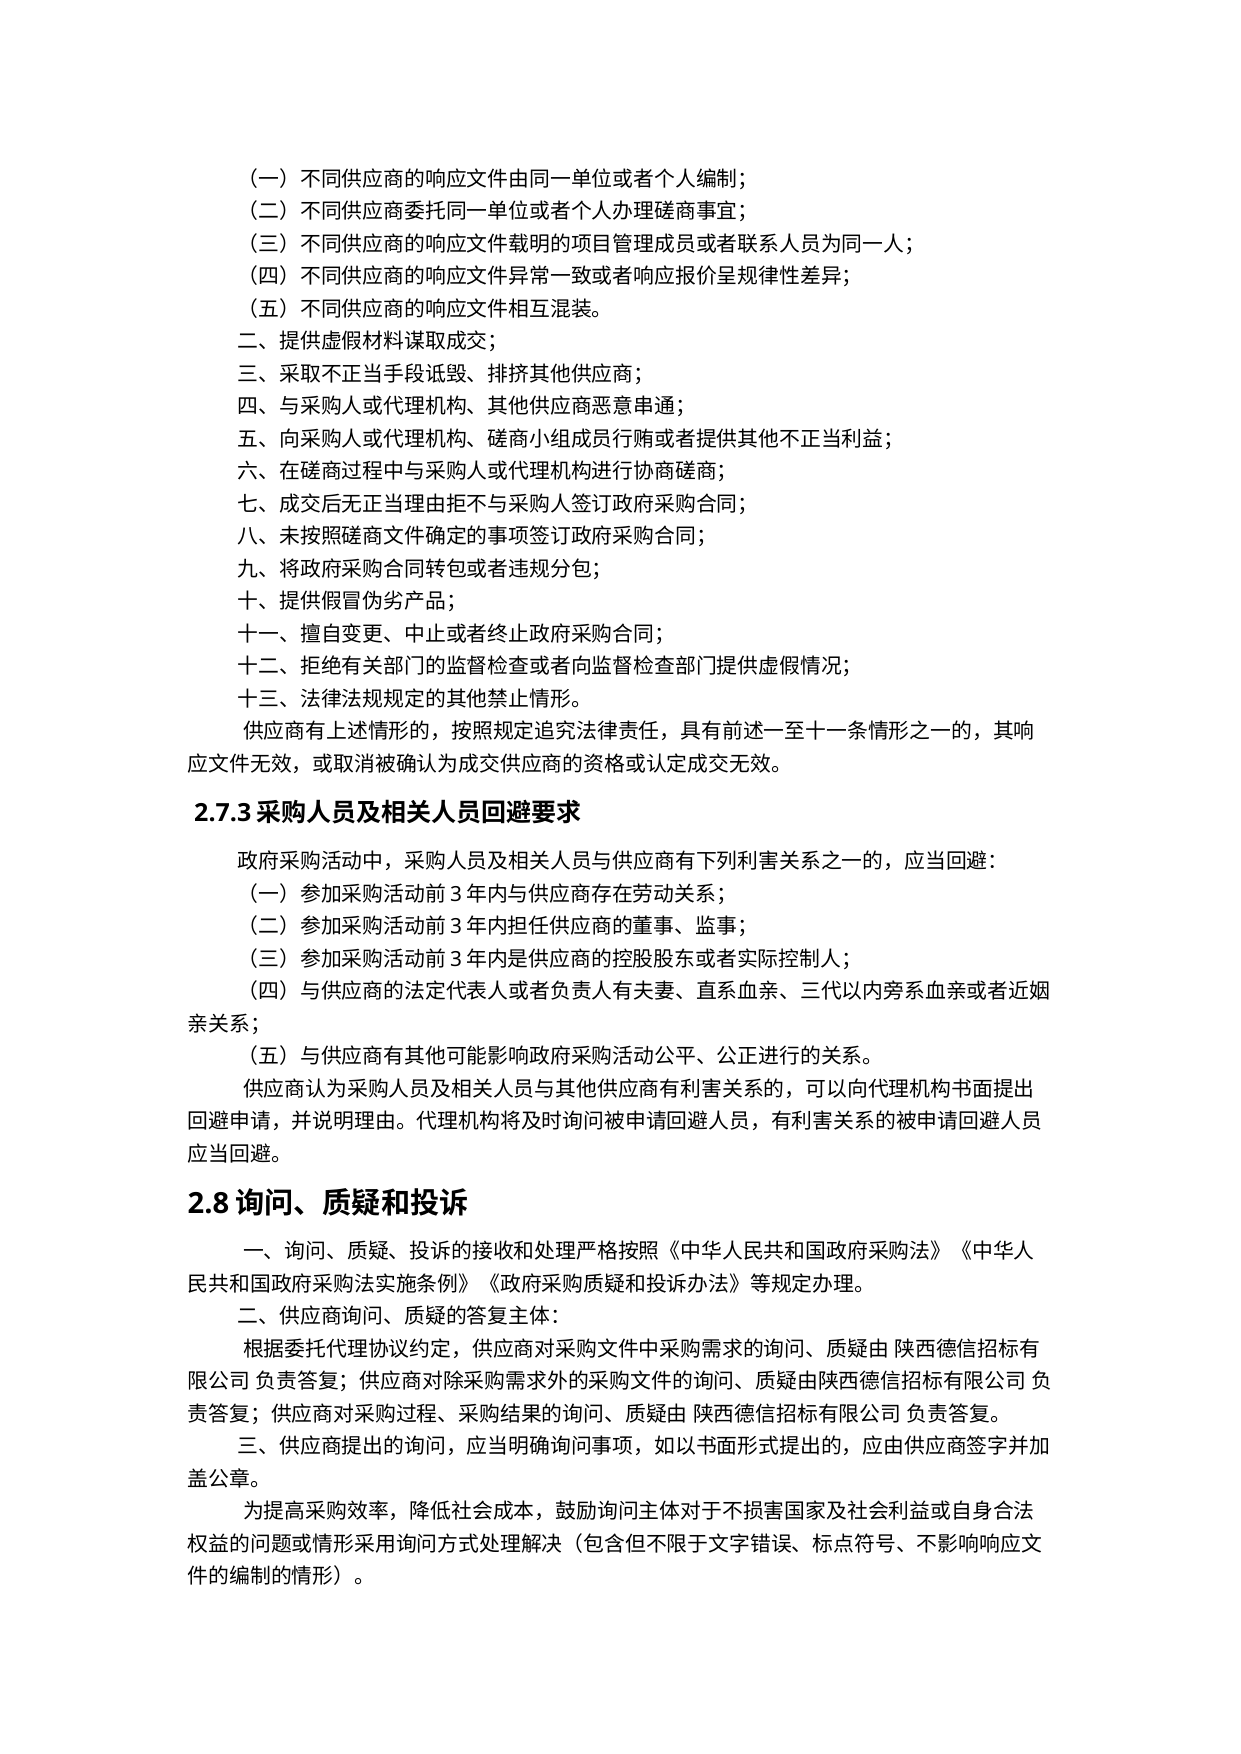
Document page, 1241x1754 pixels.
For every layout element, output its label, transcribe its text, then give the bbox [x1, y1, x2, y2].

text 2.7.3采购人员及相关人员回避要求 [187, 779, 1053, 844]
text （三）参加采购活动前3年内是供应商的控股股东或者实际控制人； [187, 942, 1053, 974]
text 十二、拒绝有关部门的监督检查或者向监督检查部门提供虚假情况； [187, 649, 1053, 682]
text （四）与供应商的法定代表人或者负责人有夫妻、直系血亲、三代以内旁系血亲或者近姻亲关系； [187, 974, 1053, 1039]
text 四、与采购人或代理机构、其他供应商恶意串通； [187, 389, 1053, 422]
text 三、供应商提出的询问，应当明确询问事项，如以书面形式提出的，应由供应商签字并加盖公章。 [187, 1429, 1053, 1494]
text （三）不同供应商的响应文件载明的项目管理成员或者联系人员为同一人； [187, 227, 1053, 259]
text 十、提供假冒伪劣产品； [187, 584, 1053, 617]
text 供应商有上述情形的，按照规定追究法律责任，具有前述一至十一条情形之一的，其响应文件无效，或取消被确认为成交供应商的资格或认定成交无效。 [187, 714, 1053, 779]
text （五）不同供应商的响应文件相互混装。 [187, 292, 1053, 324]
text （一）参加采购活动前3年内与供应商存在劳动关系； [187, 877, 1053, 909]
text （四）不同供应商的响应文件异常一致或者响应报价呈规律性差异； [187, 259, 1053, 292]
text 十一、擅自变更、中止或者终止政府采购合同； [187, 617, 1053, 649]
text 五、向采购人或代理机构、磋商小组成员行贿或者提供其他不正当利益； [187, 422, 1053, 454]
text （五）与供应商有其他可能影响政府采购活动公平、公正进行的关系。 [187, 1039, 1053, 1072]
text 二、提供虚假材料谋取成交； [187, 324, 1053, 357]
text 2.8询问、质疑和投诉 [187, 1169, 1053, 1234]
text 二、供应商询问、质疑的答复主体： [187, 1299, 1053, 1332]
text 一、询问、质疑、投诉的接收和处理严格按照《中华人民共和国政府采购法》《中华人民共和国政府采购法实施条例》《政府采购质疑和投诉办法》等规定办理。 [187, 1234, 1053, 1299]
text 十三、法律法规规定的其他禁止情形。 [187, 682, 1053, 714]
text 政府采购活动中，采购人员及相关人员与供应商有下列利害关系之一的，应当回避： [187, 844, 1053, 877]
text 九、将政府采购合同转包或者违规分包； [187, 552, 1053, 584]
text 为提高采购效率，降低社会成本，鼓励询问主体对于不损害国家及社会利益或自身合法权益的问题或情形采用询问方式处理解决（包含但不限于文字错误、标点符号、不影响响应文件的编制的情形）。 [187, 1494, 1053, 1592]
text 六、在磋商过程中与采购人或代理机构进行协商磋商； [187, 454, 1053, 487]
text 根据委托代理协议约定，供应商对采购文件中采购需求的询问、质疑由 陕西德信招标有限公司 负责答复；供应商对除采购需求外的采购文件的询问、质疑由陕西德信招标有限公司 负责答复；供应商对采购过程、采购结果的询问、质疑由 陕西德信招标有限公司 负责答复。 [187, 1332, 1053, 1429]
text （二）不同供应商委托同一单位或者个人办理磋商事宜； [187, 194, 1053, 227]
text （二）参加采购活动前3年内担任供应商的董事、监事； [187, 909, 1053, 942]
text （一）不同供应商的响应文件由同一单位或者个人编制； [187, 162, 1053, 194]
text 八、未按照磋商文件确定的事项签订政府采购合同； [187, 519, 1053, 552]
text 三、采取不正当手段诋毁、排挤其他供应商； [187, 357, 1053, 389]
text 供应商认为采购人员及相关人员与其他供应商有利害关系的，可以向代理机构书面提出回避申请，并说明理由。代理机构将及时询问被申请回避人员，有利害关系的被申请回避人员应当回避。 [187, 1072, 1053, 1169]
text 七、成交后无正当理由拒不与采购人签订政府采购合同； [187, 487, 1053, 519]
